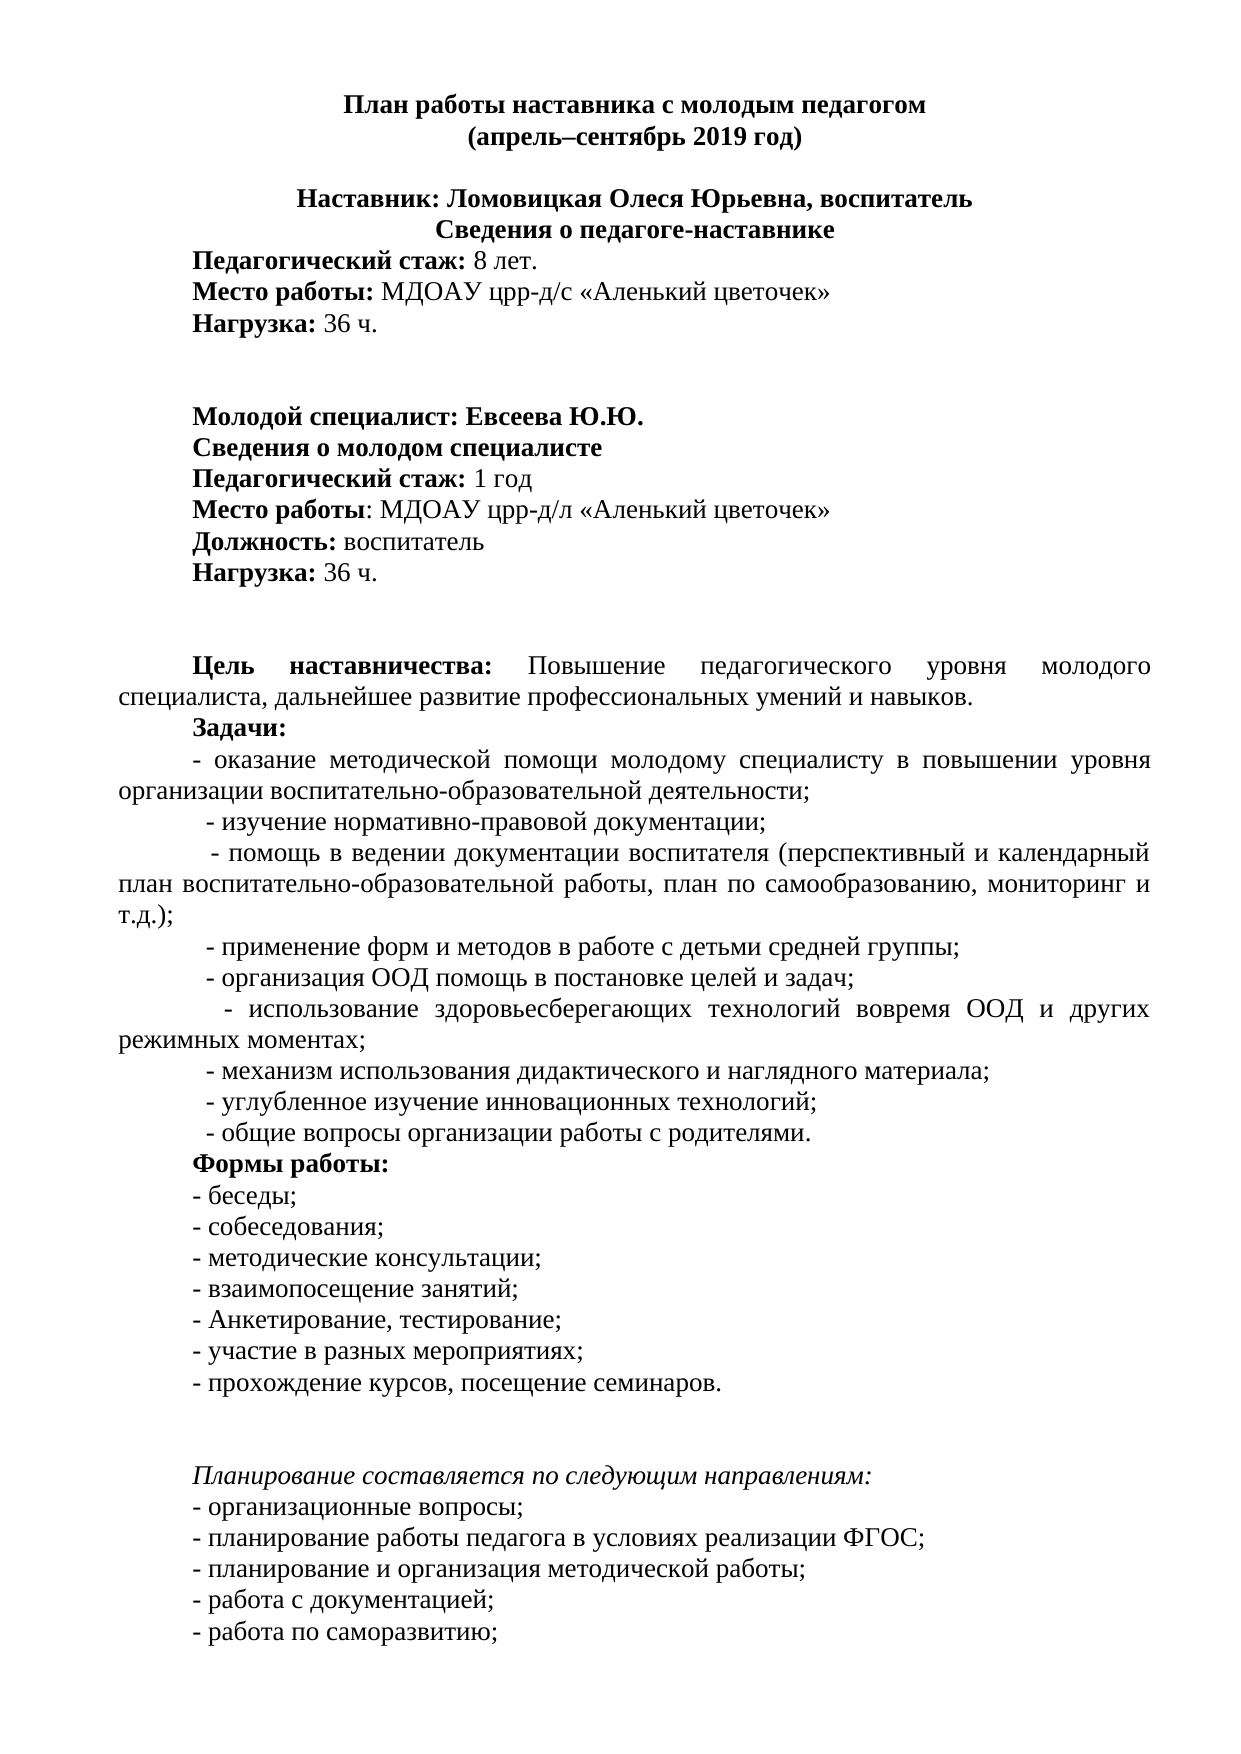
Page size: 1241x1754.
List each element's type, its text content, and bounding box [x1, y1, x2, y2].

text Наставник: Ломовицкая Олеся Юрьевна, воспитатель [118, 182, 1152, 213]
text Место работы: МДОАУ црр-д/с «Аленький цветочек» [118, 276, 1152, 307]
text Сведения о педагоге-наставнике [118, 213, 1152, 244]
text Педагогический стаж: 1 год [118, 462, 1152, 493]
text Задачи: [118, 712, 1152, 743]
text (апрель–сентябрь 2019 год) [118, 120, 1152, 151]
text - организация ООД помощь в постановке целей и задач; [118, 961, 1152, 992]
text - механизм использования дидактического и наглядного материала; [118, 1054, 1152, 1085]
text Нагрузка: 36 ч. [118, 307, 1152, 338]
text - оказание методической помощи молодому специалисту в повышении уровня организации воспитательно-образовательной деятельности; [118, 743, 1152, 805]
text - общие вопросы организации работы с родителями. [118, 1116, 1152, 1148]
text Педагогический стаж: 8 лет. [118, 244, 1152, 276]
text Должность: воспитатель [118, 525, 1152, 556]
text - помощь в ведении документации воспитателя (перспективный и календарный план воспитательно-образовательной работы, план по самообразованию, мониторинг и т.д.); [118, 836, 1152, 929]
text Сведения о молодом специалисте [118, 431, 1152, 462]
text - планирование работы педагога в условиях реализации ФГОС; [118, 1521, 1152, 1552]
text - прохождение курсов, посещение семинаров. [118, 1366, 1152, 1397]
text Место работы: МДОАУ црр-д/л «Аленький цветочек» [118, 493, 1152, 525]
text - изучение нормативно-правовой документации; [118, 805, 1152, 836]
text - работа по саморазвитию; [118, 1615, 1152, 1646]
text Формы работы: [118, 1148, 1152, 1179]
text - участие в разных мероприятиях; [118, 1334, 1152, 1366]
text Планирование составляется по следующим направлениям: [118, 1459, 1152, 1490]
text Цель наставничества: Повышение педагогического уровня молодого специалиста, дальнейшее развитие профессиональных умений и навыков. [118, 649, 1152, 712]
text - организационные вопросы; [118, 1490, 1152, 1521]
text - работа с документацией; [118, 1584, 1152, 1615]
text - беседы; [118, 1179, 1152, 1210]
text - планирование и организация методической работы; [118, 1552, 1152, 1584]
text - применение форм и методов в работе с детьми средней группы; [118, 929, 1152, 961]
text - использование здоровьесберегающих технологий вовремя ООД и других режимных моментах; [118, 992, 1152, 1054]
text План работы наставника с молодым педагогом [118, 89, 1152, 120]
text - методические консультации; [118, 1241, 1152, 1272]
text - Анкетирование, тестирование; [118, 1303, 1152, 1334]
text - собеседования; [118, 1210, 1152, 1241]
text Нагрузка: 36 ч. [118, 556, 1152, 587]
text Молодой специалист: Евсеева Ю.Ю. [118, 400, 1152, 431]
text - углубленное изучение инновационных технологий; [118, 1085, 1152, 1116]
text - взаимопосещение занятий; [118, 1272, 1152, 1303]
